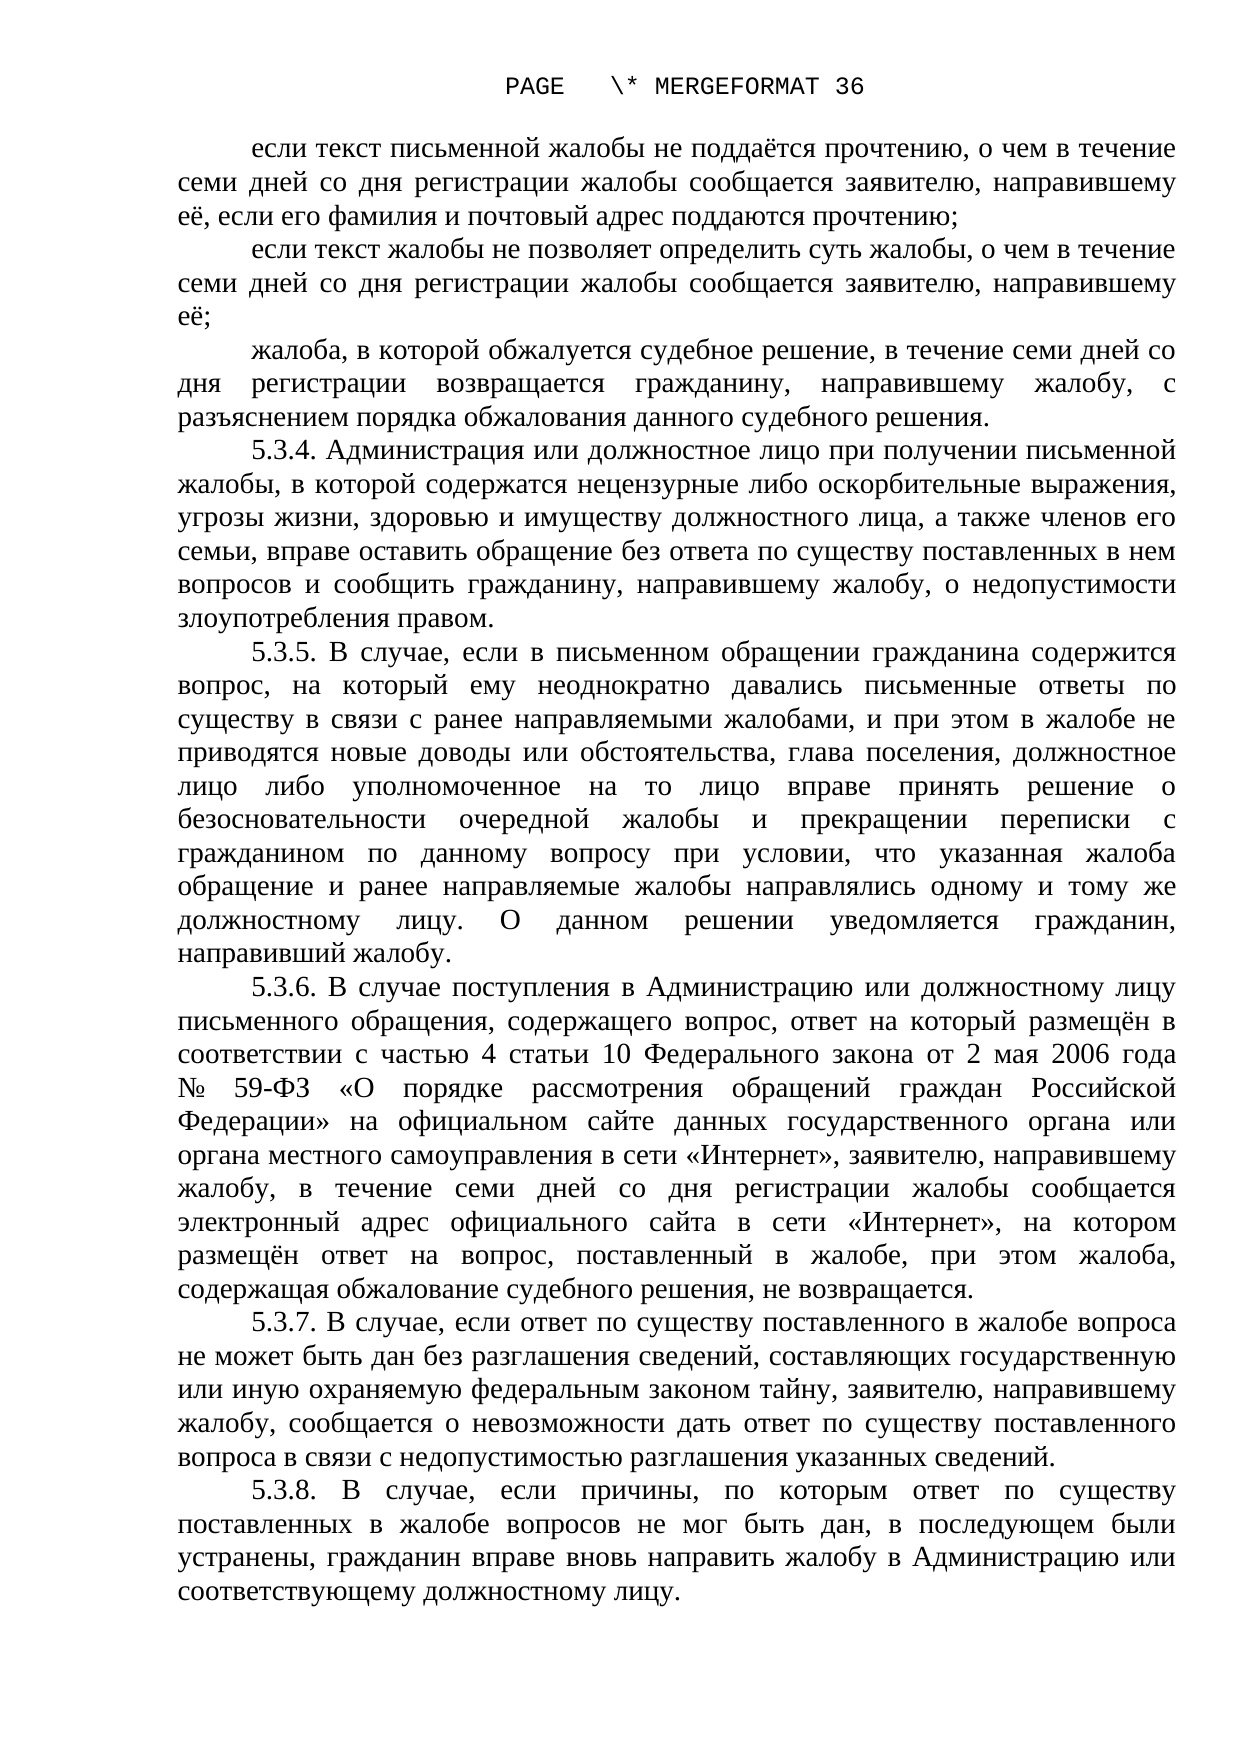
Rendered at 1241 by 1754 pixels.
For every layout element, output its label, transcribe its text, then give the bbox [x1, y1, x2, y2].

text жалоба, в которой обжалуется судебное решение, в течение семи дней со дня регистрации возвращается гражданину, направившему жалобу, с разъяснением порядка обжалования данного судебного решения. [177, 332, 1177, 432]
text 5.3.5. В случае, если в письменном обращении гражданина содержится вопрос, на который ему неоднократно давались письменные ответы по существу в связи с ранее направляемыми жалобами, и при этом в жалобе не приводятся новые доводы или обстоятельства, глава поселения, должностное лицо либо уполномоченное на то лицо вправе принять решение о безосновательности очередной жалобы и прекращении переписки с гражданином по данному вопросу при условии, что указанная жалоба обращение и ранее направляемые жалобы направлялись одному и тому же должностному лицу. О данном решении уведомляется гражданин, направивший жалобу. [177, 634, 1177, 969]
text 5.3.8. В случае, если причины, по которым ответ по существу поставленных в жалобе вопросов не мог быть дан, в последующем были устранены, гражданин вправе вновь направить жалобу в Администрацию или соответствующему должностному лицу. [177, 1472, 1177, 1606]
text 5.3.7. В случае, если ответ по существу поставленного в жалобе вопроса не может быть дан без разглашения сведений, составляющих государственную или иную охраняемую федеральным законом тайну, заявителю, направившему жалобу, сообщается о невозможности дать ответ по существу поставленного вопроса в связи с недопустимостью разглашения указанных сведений. [177, 1304, 1177, 1472]
text 5.3.4. Администрация или должностное лицо при получении письменной жалобы, в которой содержатся нецензурные либо оскорбительные выражения, угрозы жизни, здоровью и имуществу должностного лица, а также членов его семьи, вправе оставить обращение без ответа по существу поставленных в нем вопросов и сообщить гражданину, направившему жалобу, о недопустимости злоупотребления правом. [177, 432, 1177, 634]
text 5.3.6. В случае поступления в Администрацию или должностному лицу письменного обращения, содержащего вопрос, ответ на который размещён в соответствии с частью 4 статьи 10 Федерального закона от 2 мая 2006 года № 59-ФЗ «О порядке рассмотрения обращений граждан Российской Федерации» на официальном сайте данных государственного органа или органа местного самоуправления в сети «Интернет», заявителю, направившему жалобу, в течение семи дней со дня регистрации жалобы сообщается электронный адрес официального сайта в сети «Интернет», на котором размещён ответ на вопрос, поставленный в жалобе, при этом жалоба, содержащая обжалование судебного решения, не возвращается. [177, 969, 1177, 1304]
text если текст письменной жалобы не поддаётся прочтению, о чем в течение семи дней со дня регистрации жалобы сообщается заявителю, направившему её, если его фамилия и почтовый адрес поддаются прочтению; [177, 131, 1177, 231]
text если текст жалобы не позволяет определить суть жалобы, о чем в течение семи дней со дня регистрации жалобы сообщается заявителю, направившему её; [177, 231, 1177, 332]
